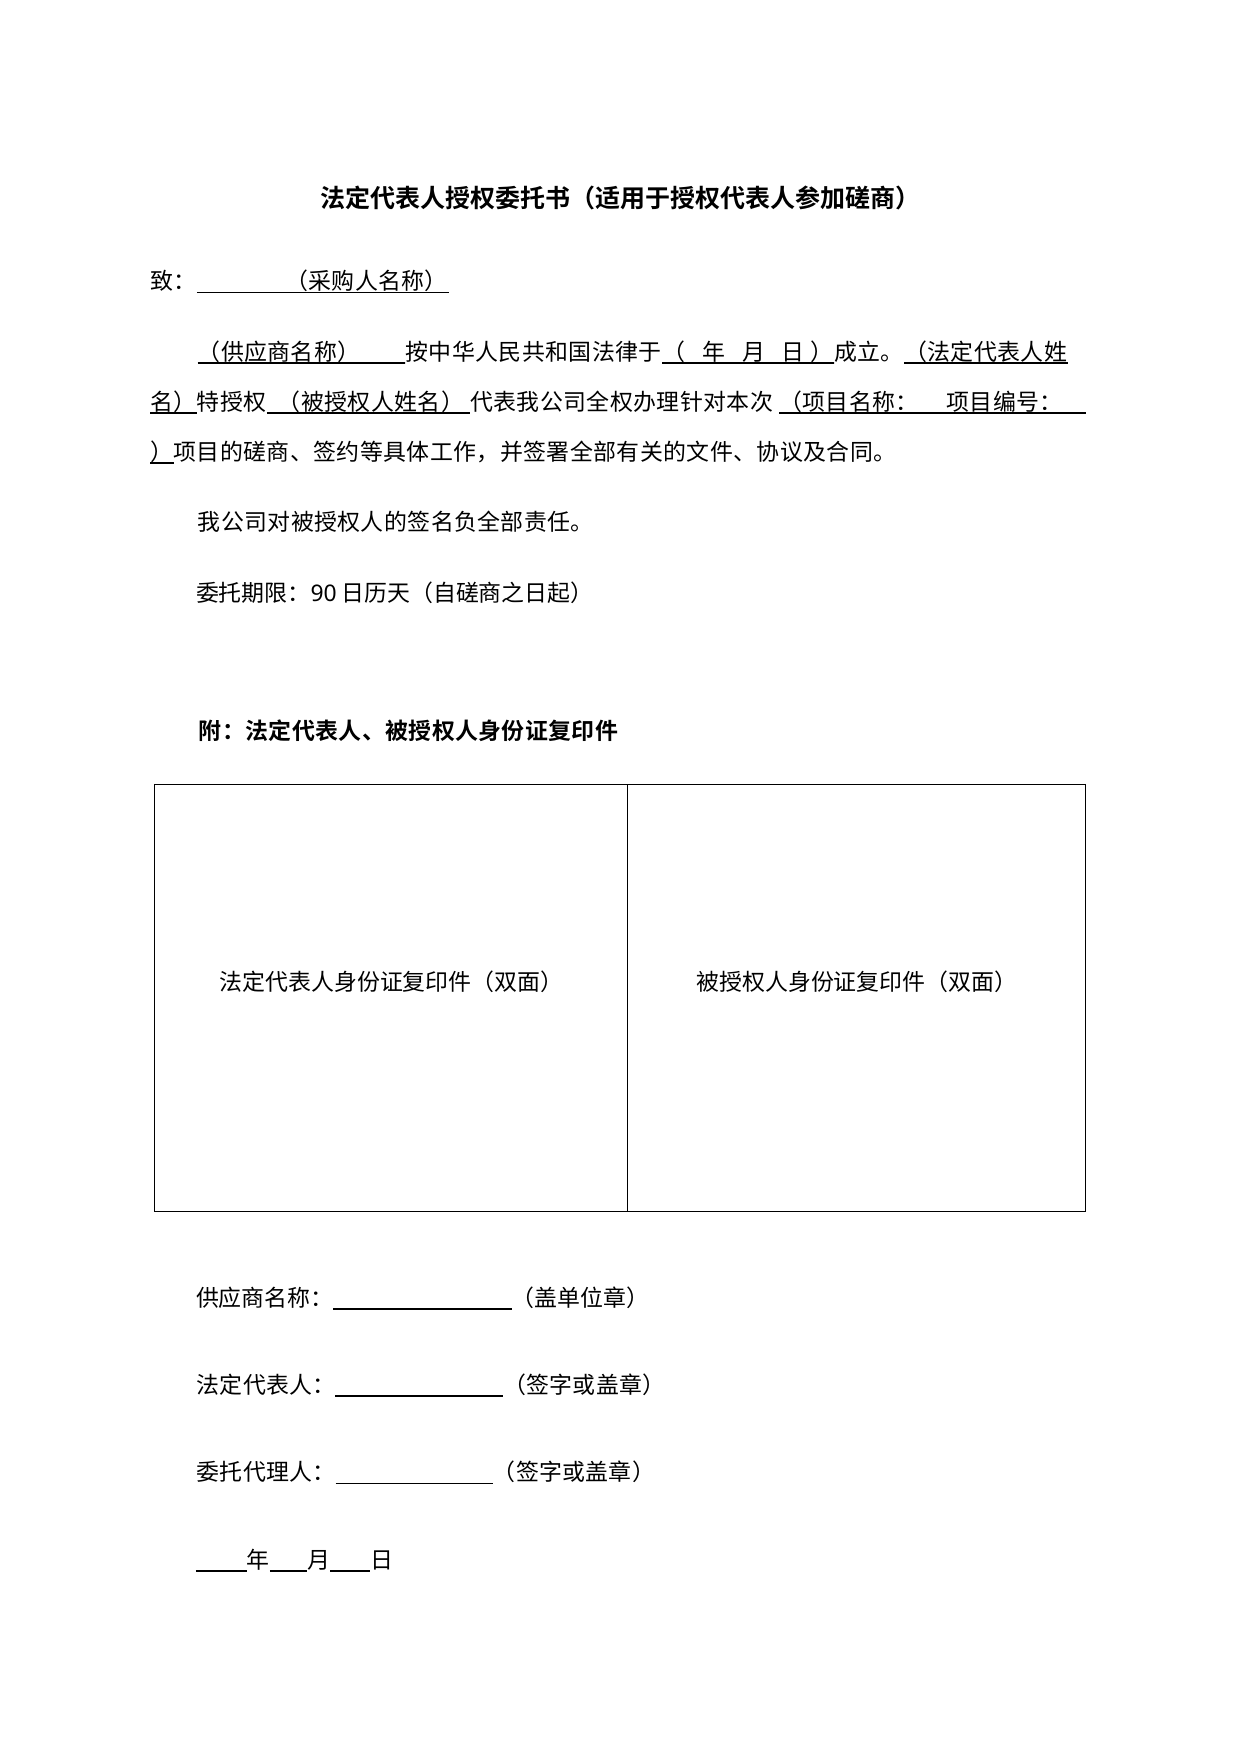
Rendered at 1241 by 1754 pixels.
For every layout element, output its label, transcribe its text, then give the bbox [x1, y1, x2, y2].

text 致： （采购人名称） [150, 263, 1090, 296]
text （供应商名称） 按中华人民共和国法律于（ 年 月 日 ）成立。（法定代表人姓名）特授权 （被授权人姓名） 代表我公司全权办理针对本次 （项目名称： 项目编号： ）项目的磋商、签约等具体工作，并签署全部有关的文件、协议及合同。 [150, 334, 1090, 467]
table_header 被授权人身份证复印件（双面） [628, 785, 1085, 1211]
text 年 月 日 [150, 1541, 1090, 1575]
text 法定代表人： （签字或盖章） [150, 1367, 1090, 1400]
text 我公司对被授权人的签名负全部责任。 [150, 504, 1090, 537]
text 附：法定代表人、被授权人身份证复印件 [150, 713, 1090, 746]
text 供应商名称： （盖单位章） [150, 1279, 1090, 1313]
text 委托期限：90日历天（自磋商之日起） [150, 575, 1090, 608]
table_header 法定代表人身份证复印件（双面） [155, 785, 627, 1211]
text 委托代理人： （签字或盖章） [150, 1454, 1090, 1487]
text 法定代表人授权委托书（适用于授权代表人参加磋商） [150, 178, 1090, 214]
